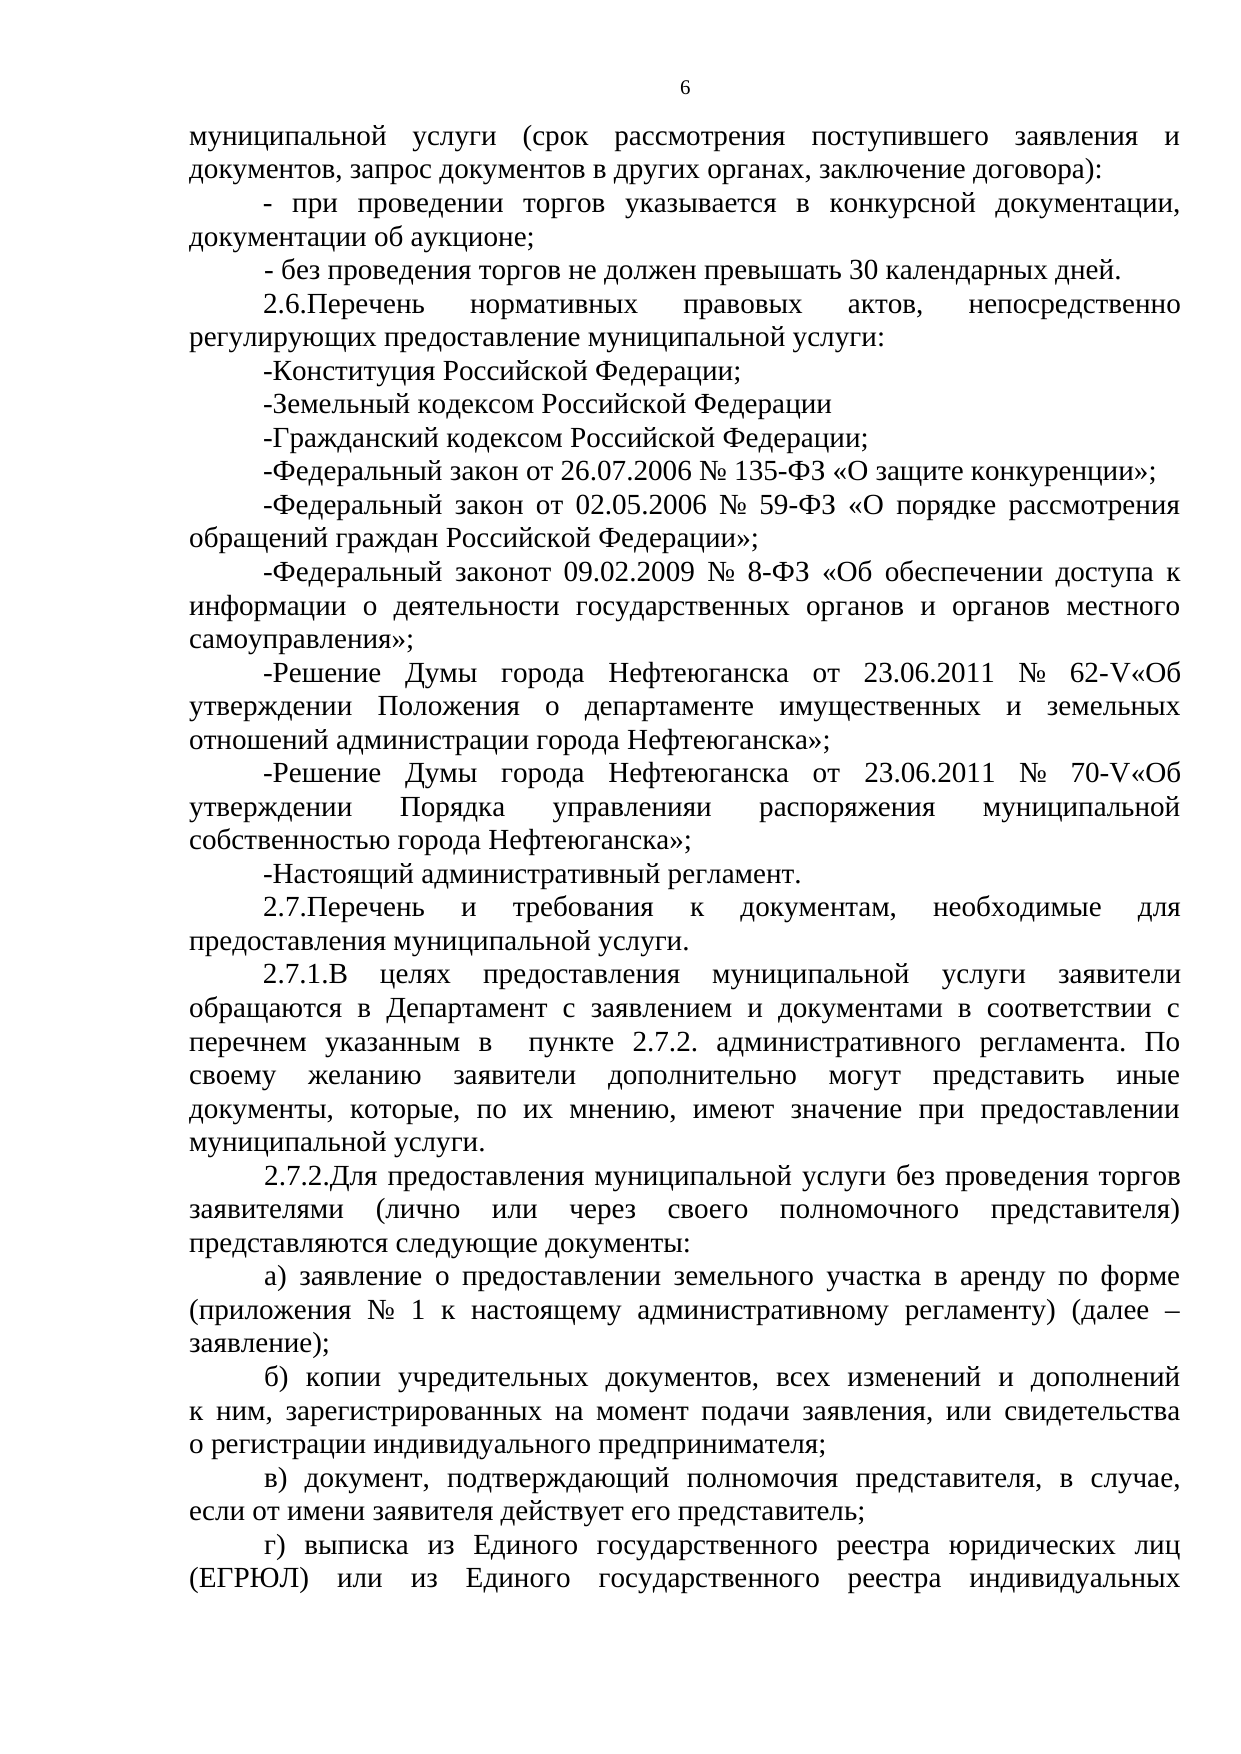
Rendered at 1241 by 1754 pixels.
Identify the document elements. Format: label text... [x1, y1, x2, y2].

text в) документ, подтверждающий полномочия представителя, в случае, если от имени заявителя действует его представитель; [189, 1460, 1181, 1527]
text -Гражданский кодексом Российской Федерации; [189, 420, 1181, 453]
text -Федеральный закон от 26.07.2006 № 135-ФЗ «О защите конкуренции»; [189, 453, 1181, 487]
text -Конституция Российской Федерации; [189, 353, 1181, 386]
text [189, 1527, 1181, 1594]
text б) копии учредительных документов, всех изменений и дополнений к ним, зарегистрированных на момент подачи заявления, или свидетельства о регистрации индивидуального предпринимателя; [189, 1359, 1181, 1460]
text 2.7.1.В целях предоставления муниципальной услуги заявители обращаются в Департамент с заявлением и документами в соответствии с перечнем указанным в пункте 2.7.2. административного регламента. По своему желанию заявители дополнительно могут представить иные документы, которые, по их мнению, имеют значение при предоставлении муниципальной услуги. [189, 957, 1181, 1158]
text а) заявление о предоставлении земельного участка в аренду по форме (приложения № 1 к настоящему административному регламенту) (далее – заявление); [189, 1258, 1181, 1359]
text -Земельный кодексом Российской Федерации [189, 386, 1181, 420]
text - при проведении торгов указывается в конкурсной документации, документации об аукционе; [189, 185, 1181, 252]
text 2.7.Перечень и требования к документам, необходимые для предоставления муниципальной услуги. [189, 889, 1181, 957]
text -Федеральный закон от 02.05.2006 № 59-ФЗ «О порядке рассмотрения обращений граждан Российской Федерации»; [189, 487, 1181, 554]
text 2.7.2.Для предоставления муниципальной услуги без проведения торгов заявителями (лично или через своего полномочного представителя) представляются следующие документы: [189, 1158, 1181, 1258]
text - без проведения торгов не должен превышать 30 календарных дней. [189, 252, 1181, 286]
text -Решение Думы города Нефтеюганска от 23.06.2011 № 70-V«Об утверждении Порядка управленияи распоряжения муниципальной собственностью города Нефтеюганска»; [189, 755, 1181, 856]
text 2.6.Перечень нормативных правовых актов, непосредственно регулирующих предоставление муниципальной услуги: [189, 286, 1181, 353]
text -Решение Думы города Нефтеюганска от 23.06.2011 № 62-V«Об утверждении Положения о департаменте имущественных и земельных отношений администрации города Нефтеюганска»; [189, 655, 1181, 755]
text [189, 118, 1181, 185]
text -Федеральный законот 09.02.2009 № 8-ФЗ «Об обеспечении доступа к информации о деятельности государственных органов и органов местного самоуправления»; [189, 554, 1181, 655]
text -Настоящий административный регламент. [189, 856, 1181, 889]
